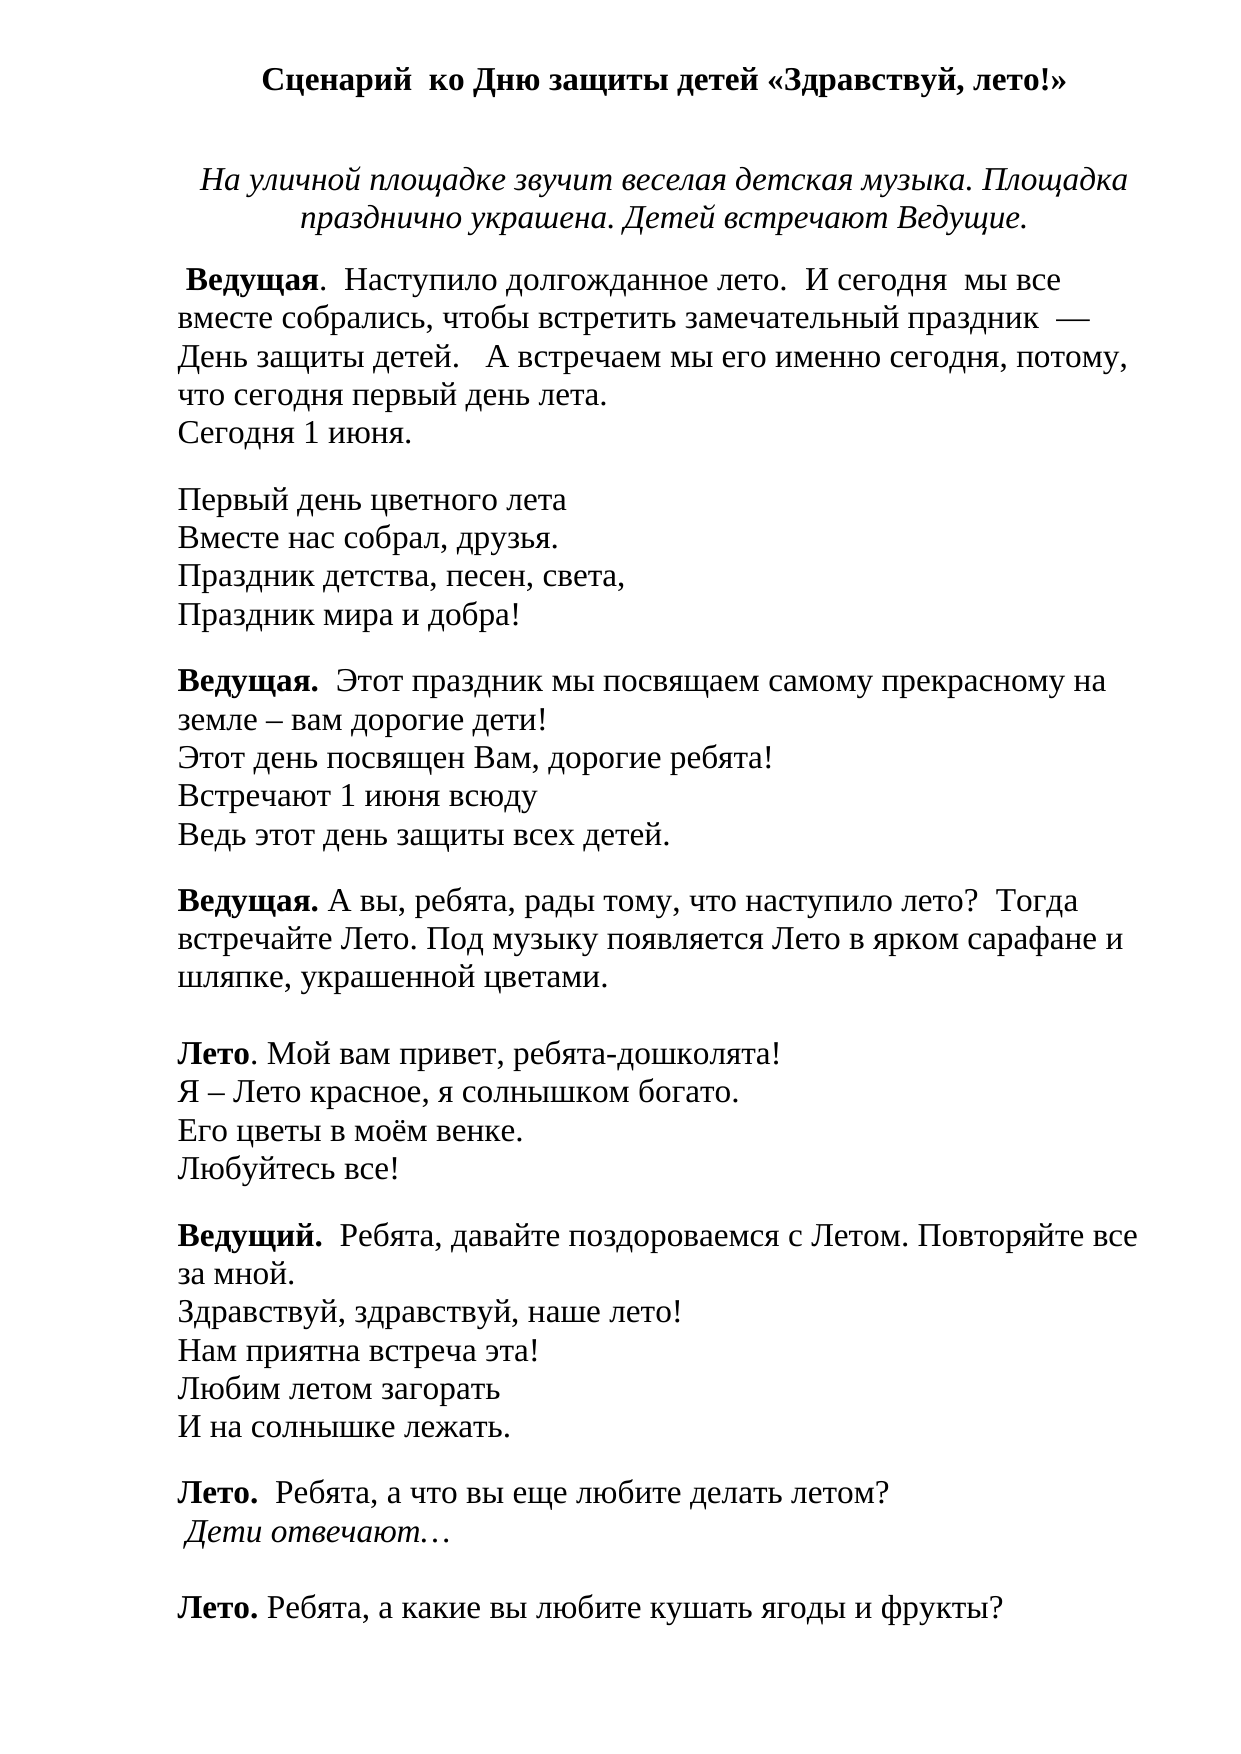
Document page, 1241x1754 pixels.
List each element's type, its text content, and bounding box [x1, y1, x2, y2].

text Ведущая. Этот праздник мы посвящаем самому прекрасному на земле – вам дорогие дети! Этот день посвящен Вам, дорогие ребята! Встречают 1 июня всюду Ведь этот день защиты всех детей. [177, 660, 1152, 880]
text Первый день цветного лета Вместе нас собрал, друзья. Праздник детства, песен, света, Праздник мира и добра! [177, 479, 1152, 660]
text На уличной площадке звучит веселая детская музыка. Площадка празднично украшена. Детей встречают Ведущие. [177, 159, 1152, 236]
text Ведущая. Наступило долгожданное лето. И сегодня мы все вместе собрались, чтобы встретить замечательный праздник — День защиты детей. А встречаем мы его именно сегодня, потому, что сегодня первый день лета. Сегодня 1 июня. [177, 259, 1152, 479]
text Дети отвечают… Лето. Ребята, а какие вы любите кушать ягоды и фрукты? [177, 1511, 1152, 1626]
text Лето. Ребята, а что вы еще любите делать летом? [177, 1473, 1152, 1511]
text Лето. Мой вам привет, ребята-дошколята! Я – Лето красное, я солнышком богато. Его цветы в моём венке. Любуйтесь все! [177, 1033, 1152, 1215]
text Ведущая. А вы, ребята, рады тому, что наступило лето? Тогда встречайте Лето. Под музыку появляется Лето в ярком сарафане и шляпке, украшенной цветами. [177, 880, 1152, 1033]
text Ведущий. Ребята, давайте поздороваемся с Летом. Повторяйте все за мной. Здравствуй, здравствуй, наше лето! Нам приятна встреча эта! Любим летом загорать И на солнышке лежать. [177, 1215, 1152, 1473]
text Сценарий ко Дню защиты детей «Здравствуй, лето!» [177, 59, 1152, 97]
